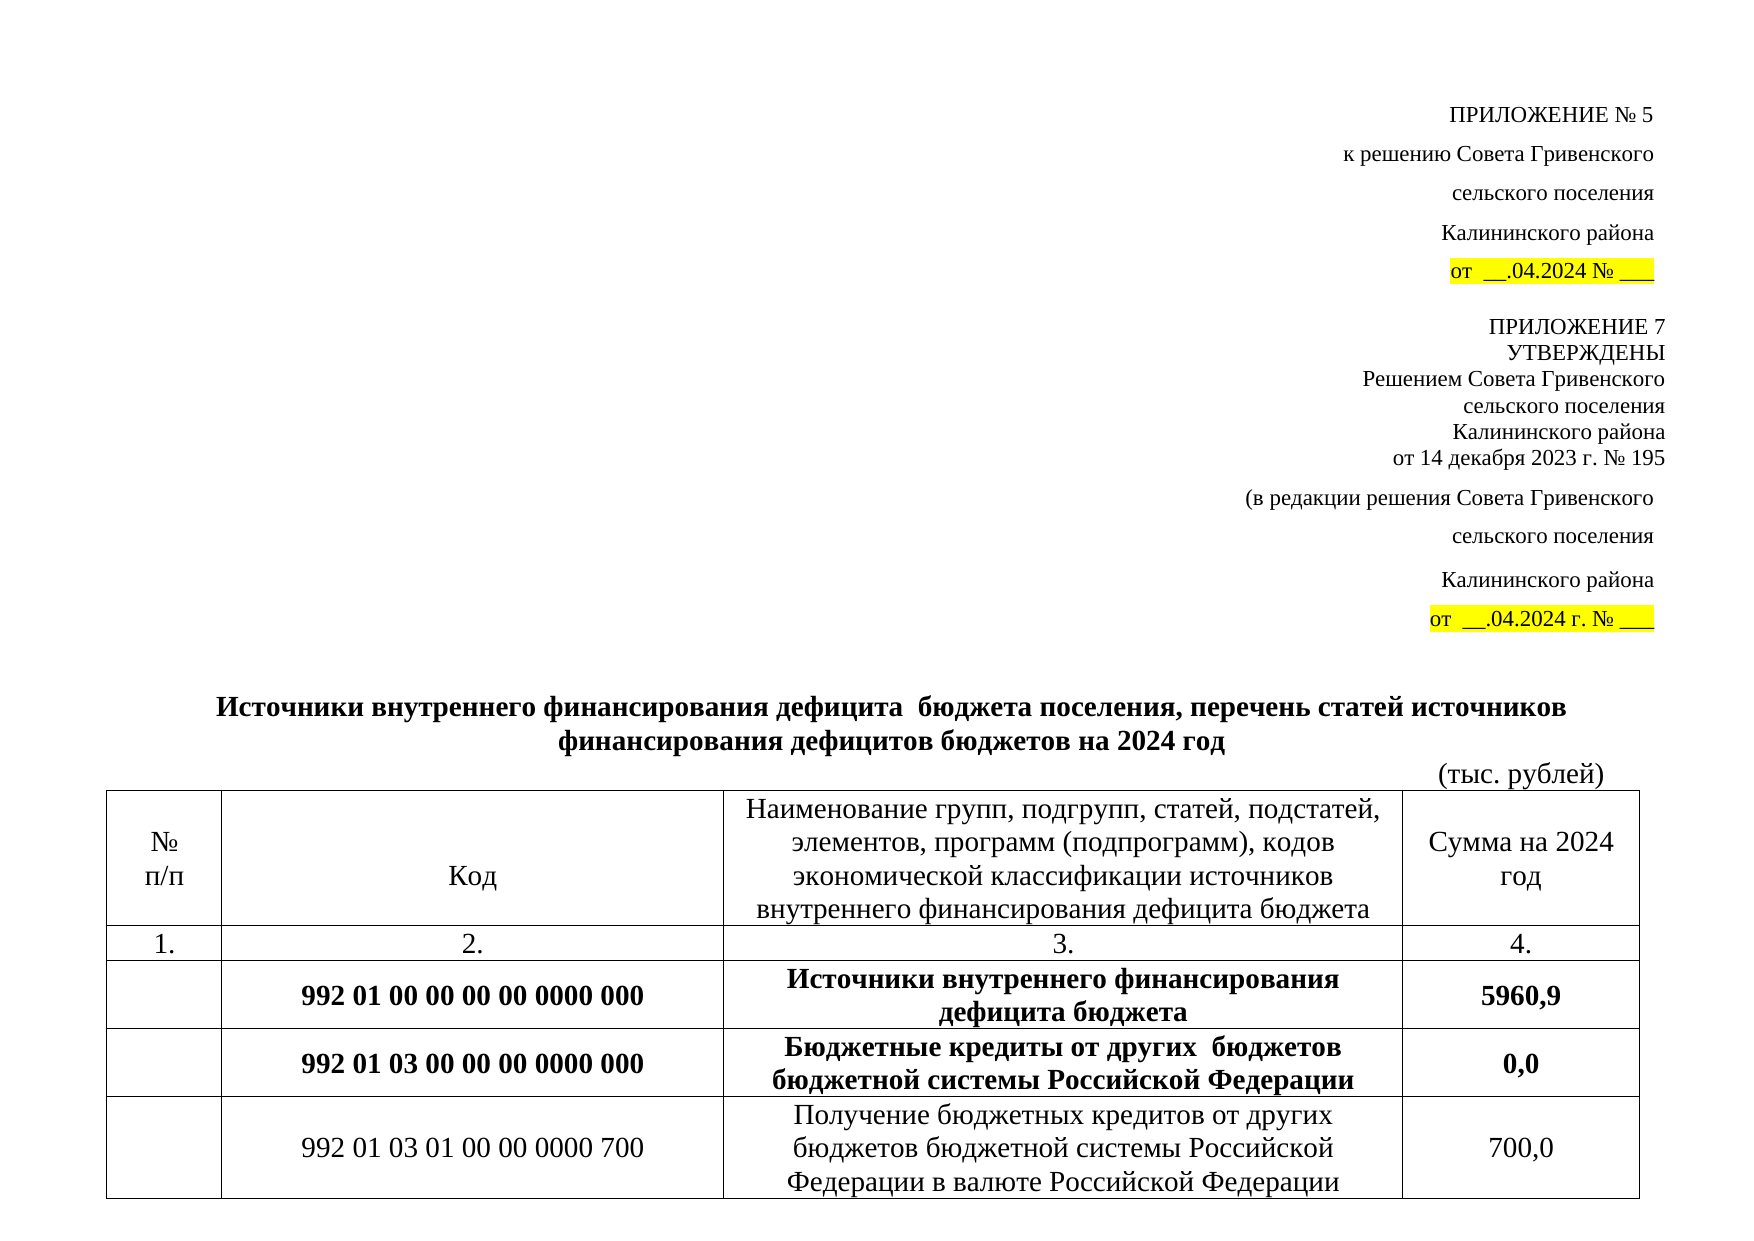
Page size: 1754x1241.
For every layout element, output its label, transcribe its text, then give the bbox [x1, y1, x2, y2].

text (тыс. рублей) [118, 756, 1665, 790]
table_cell 700,0 [1403, 1097, 1639, 1198]
table_cell 0,0 [1403, 1029, 1639, 1096]
text Источники внутреннего финансирования дефицита бюджета поселения, перечень статей источников финансирования дефицитов бюджетов на 2024 год [118, 689, 1665, 756]
table_cell Бюджетные кредиты от других бюджетов бюджетной системы Российской Федерации [724, 1029, 1402, 1096]
table_cell [107, 1029, 221, 1096]
table_header Наименование групп, подгрупп, статей, подстатей, элементов, программ (подпрограмм), кодов экономической классификации источников внутреннего финансирования дефицита бюджета [724, 791, 1402, 925]
table_header № п/п [107, 791, 221, 925]
table_cell Получение бюджетных кредитов от других бюджетов бюджетной системы Российской Федерации в валюте Российской Федерации [724, 1097, 1402, 1198]
table_header Код [222, 791, 723, 925]
table_cell 3. [724, 926, 1402, 960]
table_header ПРИЛОЖЕНИЕ 7 УТВЕРЖДЕНЫ Решением Совета Гривенского сельского поселения Калининского района от 14 декабря 2023 г. № 195 [1149, 73, 1677, 632]
table_cell 4. [1403, 926, 1639, 960]
table_cell Источники внутреннего финансирования дефицита бюджета [724, 961, 1402, 1028]
table_cell 1. [107, 926, 221, 960]
table_cell 992 01 03 00 00 00 0000 000 [222, 1029, 723, 1096]
table_header Сумма на 2024 год [1403, 791, 1639, 925]
table_cell 2. [222, 926, 723, 960]
table_cell [107, 961, 221, 1028]
table_cell 5960,9 [1403, 961, 1639, 1028]
table_cell 992 01 00 00 00 00 0000 000 [222, 961, 723, 1028]
table_cell [107, 1097, 221, 1198]
table_cell 992 01 03 01 00 00 0000 700 [222, 1097, 723, 1198]
